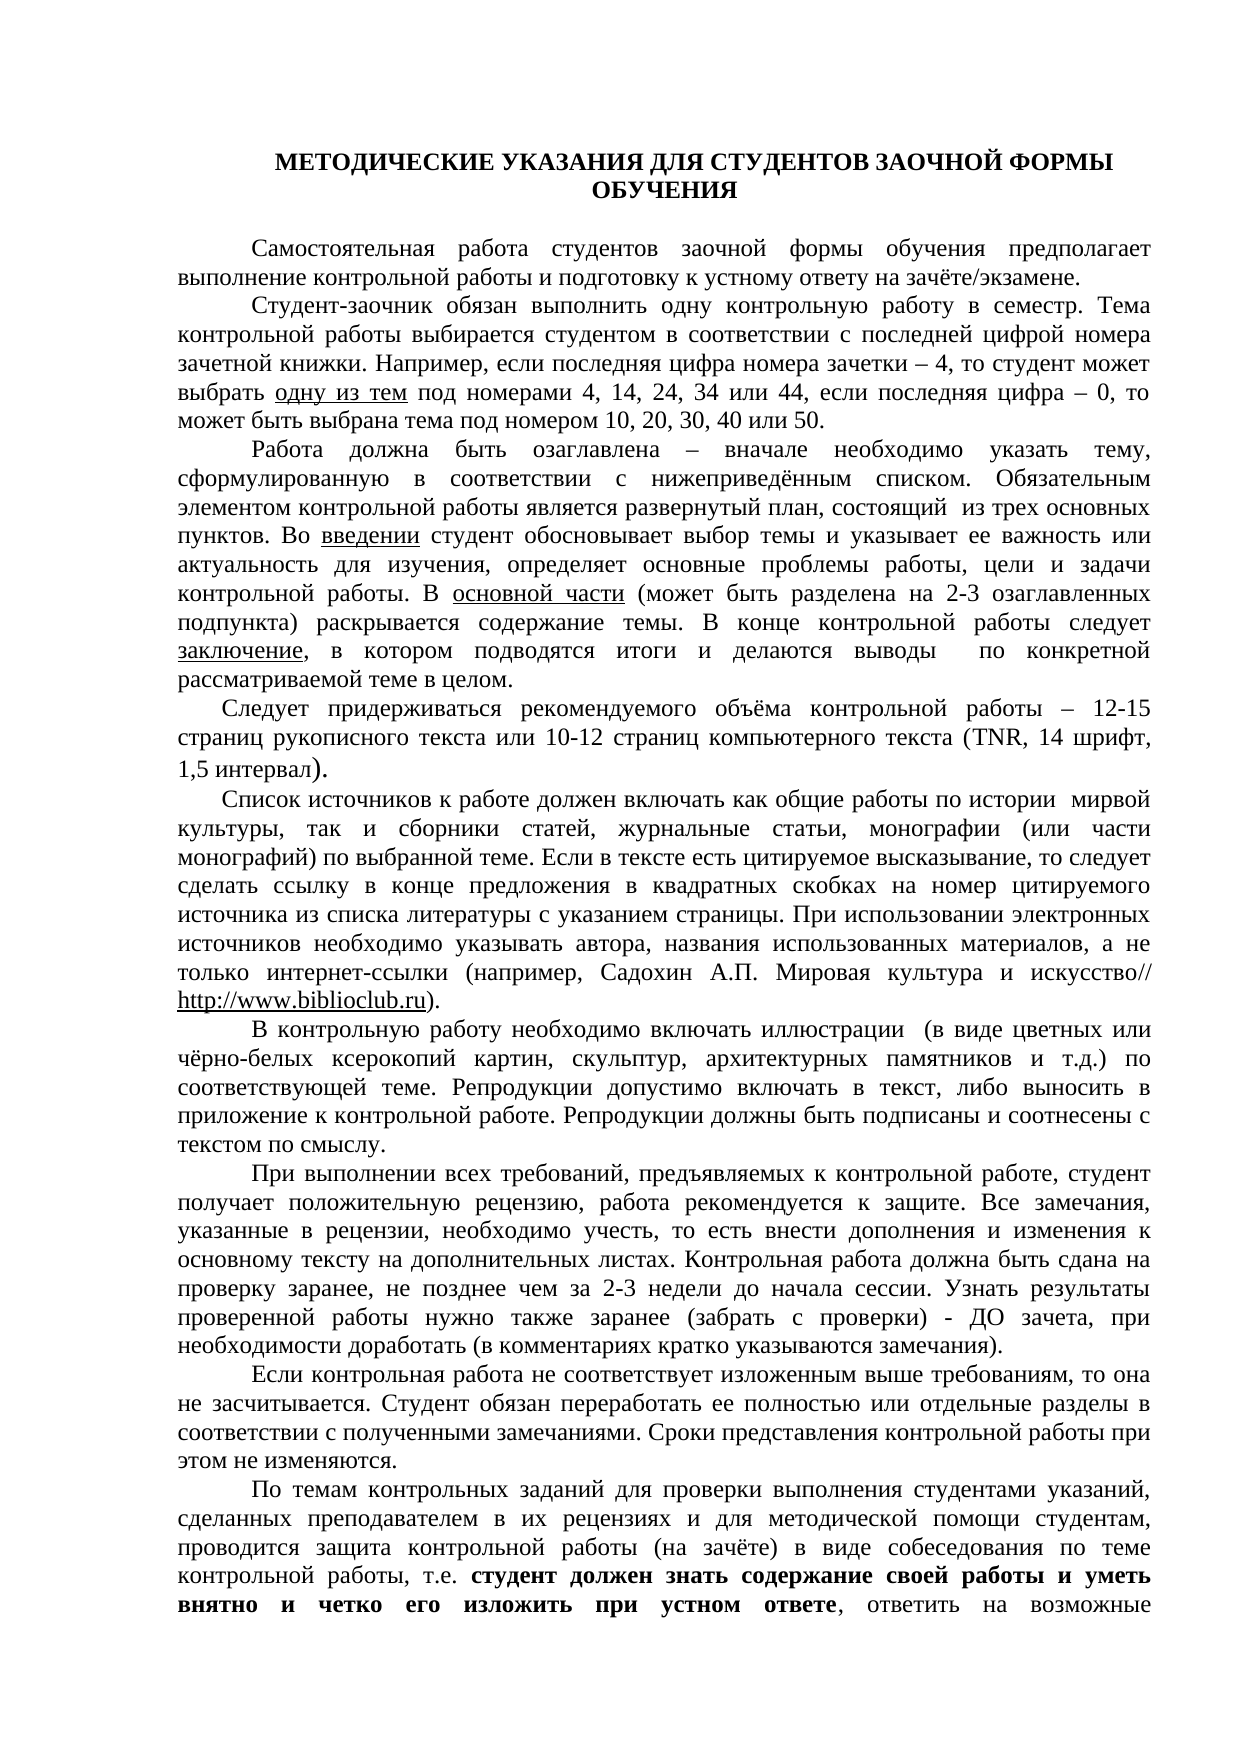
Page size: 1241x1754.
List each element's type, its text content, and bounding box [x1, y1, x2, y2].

text Следует придерживаться рекомендуемого объёма контрольной работы – 12-15 страниц рукописного текста или 10-12 страниц компьютерного текста (TNR, 14 шрифт, 1,5 интервал). [177, 693, 1152, 784]
text МЕТОДИЧЕСКИЕ УКАЗАНИЯ ДЛЯ СТУДЕНТОВ ЗАОЧНОЙ ФОРМЫ ОБУЧЕНИЯ [177, 147, 1152, 204]
text В контрольную работу необходимо включать иллюстрации (в виде цветных или чёрно-белых ксерокопий картин, скульптур, архитектурных памятников и т.д.) по соответствующей теме. Репродукции допустимо включать в текст, либо выносить в приложение к контрольной работе. Репродукции должны быть подписаны и соотнесены с текстом по смыслу. [177, 1014, 1152, 1158]
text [177, 1474, 1152, 1618]
text Студент-заочник обязан выполнить одну контрольную работу в семестр. Тема контрольной работы выбирается студентом в соответствии с последней цифрой номера зачетной книжки. Например, если последняя цифра номера зачетки – 4, то студент может выбрать одну из тем под номерами 4, 14, 24, 34 или 44, если последняя цифра – 0, то может быть выбрана тема под номером 10, 20, 30, 40 или 50. [177, 291, 1152, 434]
text Список источников к работе должен включать как общие работы по истории мирвой культуры, так и сборники статей, журнальные статьи, монографии (или части монографий) по выбранной теме. Если в тексте есть цитируемое высказывание, то следует сделать ссылку в конце предложения в квадратных скобках на номер цитируемого источника из списка литературы с указанием страницы. При использовании электронных источников необходимо указывать автора, названия использованных материалов, а не только интернет-ссылки (например, Садохин А.П. Мировая культура и искусство// http://www.biblioclub.ru). [177, 784, 1152, 1014]
text Самостоятельная работа студентов заочной формы обучения предполагает выполнение контрольной работы и подготовку к устному ответу на зачёте/экзамене. [177, 233, 1152, 291]
text Если контрольная работа не соответствует изложенным выше требованиям, то она не засчитывается. Студент обязан переработать ее полностью или отдельные разделы в соответствии с полученными замечаниями. Сроки представления контрольной работы при этом не изменяются. [177, 1359, 1152, 1474]
text При выполнении всех требований, предъявляемых к контрольной работе, студент получает положительную рецензию, работа рекомендуется к защите. Все замечания, указанные в рецензии, необходимо учесть, то есть внести дополнения и изменения к основному тексту на дополнительных листах. Контрольная работа должна быть сдана на проверку заранее, не позднее чем за 2-3 недели до начала сессии. Узнать результаты проверенной работы нужно также заранее (забрать с проверки) - ДО зачета, при необходимости доработать (в комментариях кратко указываются замечания). [177, 1158, 1152, 1359]
text Работа должна быть озаглавлена – вначале необходимо указать тему, сформулированную в соответствии с нижеприведённым списком. Обязательным элементом контрольной работы является развернутый план, состоящий из трех основных пунктов. Во введении студент обосновывает выбор темы и указывает ее важность или актуальность для изучения, определяет основные проблемы работы, цели и задачи контрольной работы. В основной части (может быть разделена на 2-3 озаглавленных подпункта) раскрывается содержание темы. В конце контрольной работы следует заключение, в котором подводятся итоги и делаются выводы по конкретной рассматриваемой теме в целом. [177, 434, 1152, 693]
